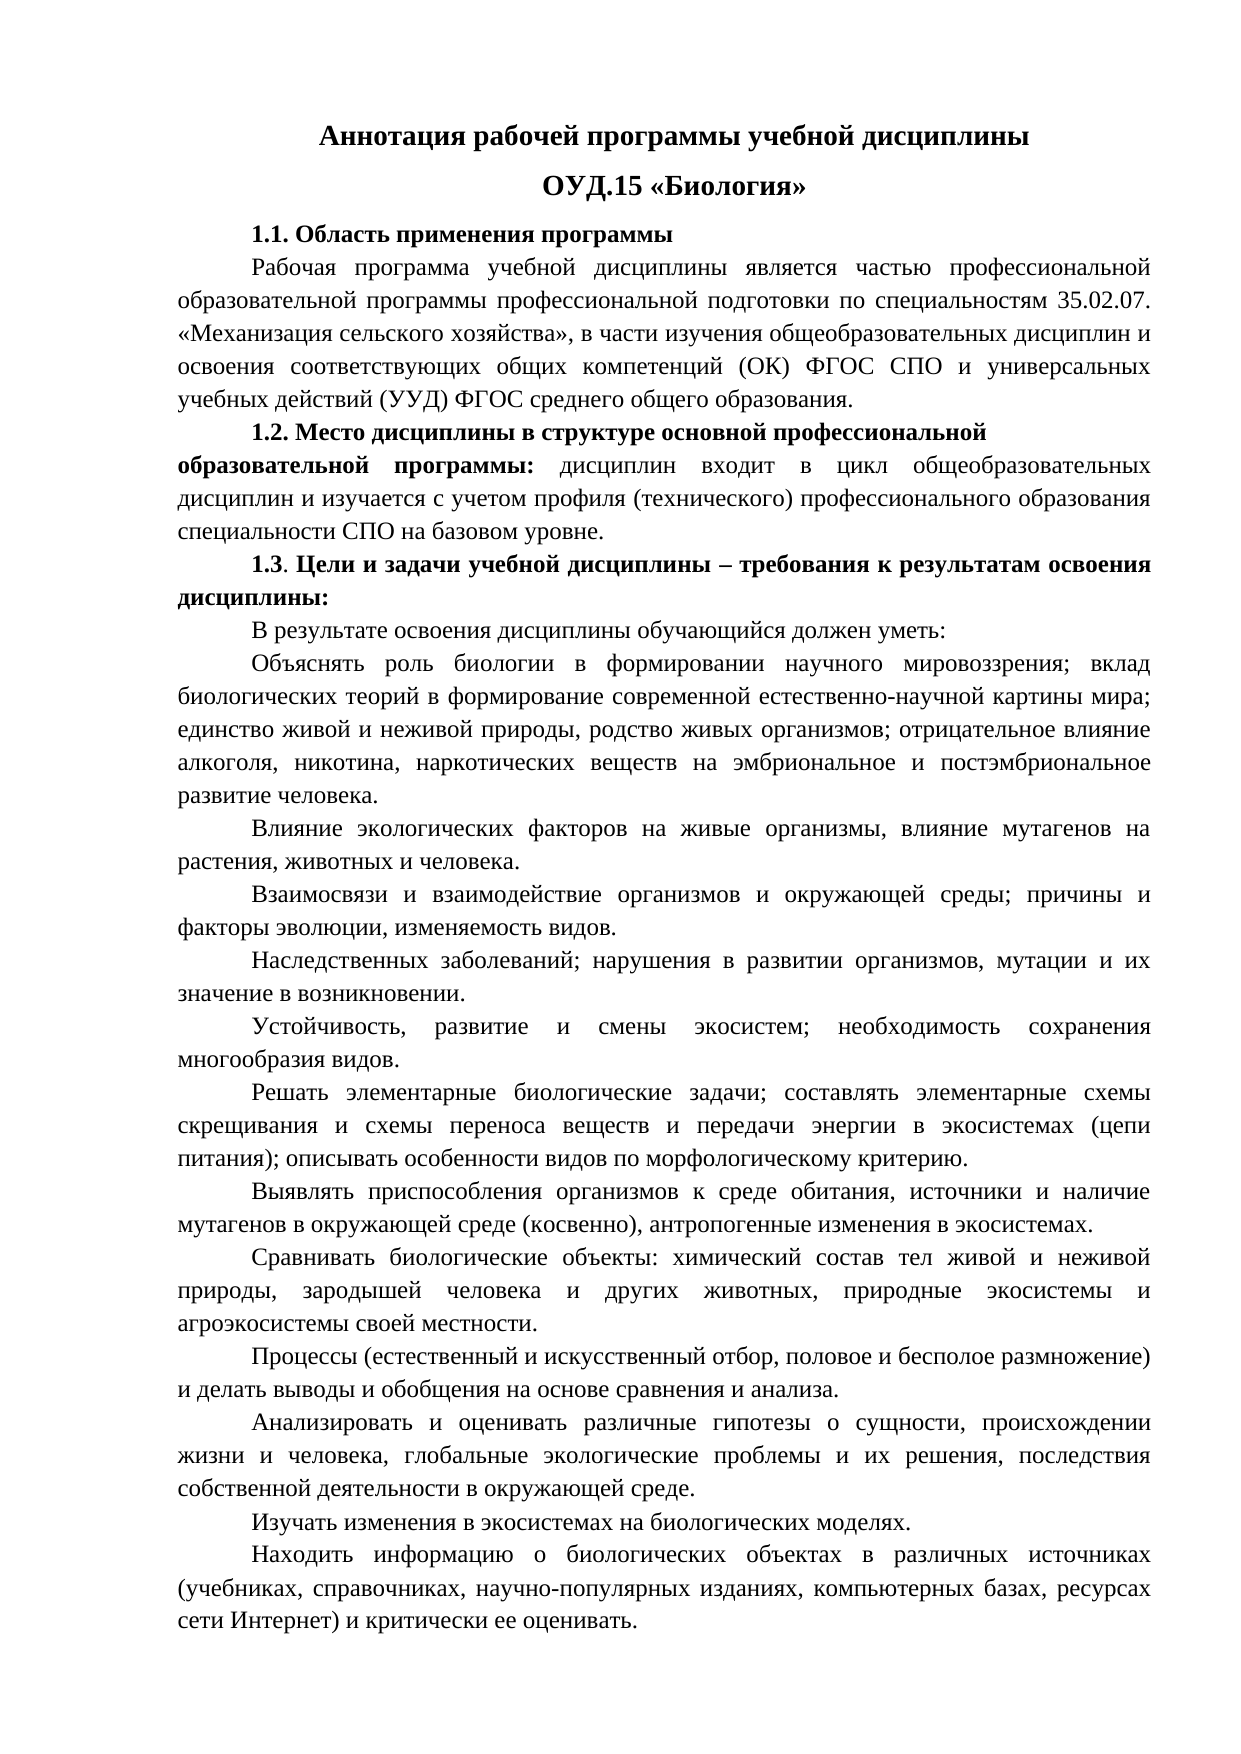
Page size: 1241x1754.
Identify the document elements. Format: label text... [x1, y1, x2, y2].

text Влияние экологических факторов на живые организмы, влияние мутагенов на растения, животных и человека. [177, 813, 1152, 875]
text Анализировать и оценивать различные гипотезы о сущности, происхождении жизни и человека, глобальные экологические проблемы и их решения, последствия собственной деятельности в окружающей среде. [177, 1407, 1152, 1502]
text Взаимосвязи и взаимодействие организмов и окружающей среды; причины и факторы эволюции, изменяемость видов. [177, 879, 1152, 941]
text Наследственных заболеваний; нарушения в развитии организмов, мутации и их значение в возникновении. [177, 945, 1152, 1007]
text 1.2. Место дисциплины в структуре основной профессиональной [177, 417, 1152, 446]
text Объяснять роль биологии в формировании научного мировоззрения; вклад биологических теорий в формирование современной естественно-научной картины мира; единство живой и неживой природы, родство живых организмов; отрицательное влияние алкоголя, никотина, наркотических веществ на эмбриональное и постэмбриональное развитие человека. [177, 648, 1152, 809]
text 1.1. Область применения программы [177, 219, 1152, 247]
text Изучать изменения в экосистемах на биологических моделях. [177, 1507, 1152, 1535]
text образовательной программы: дисциплин входит в цикл общеобразовательных дисциплин и изучается с учетом профиля (технического) профессионального образования специальности СПО на базовом уровне. [177, 450, 1152, 545]
text Аннотация рабочей программы учебной дисциплины [177, 118, 1171, 152]
text Находить информацию о биологических объектах в различных источниках (учебниках, справочниках, научно-популярных изданиях, компьютерных базах, ресурсах сети Интернет) и критически ее оценивать. [177, 1539, 1152, 1634]
text Устойчивость, развитие и смены экосистем; необходимость сохранения многообразия видов. [177, 1011, 1152, 1073]
text В результате освоения дисциплины обучающийся должен уметь: [251, 615, 1152, 644]
text Решать элементарные биологические задачи; составлять элементарные схемы скрещивания и схемы переноса веществ и передачи энергии в экосистемах (цепи питания); описывать особенности видов по морфологическому критерию. [177, 1077, 1152, 1172]
text Процессы (естественный и искусственный отбор, половое и бесполое размножение) и делать выводы и обобщения на основе сравнения и анализа. [177, 1341, 1152, 1403]
text ОУД.15 «Биология» [177, 168, 1171, 202]
text 1.3. Цели и задачи учебной дисциплины – требования к результатам освоения дисциплины: [177, 549, 1152, 611]
text Выявлять приспособления организмов к среде обитания, источники и наличие мутагенов в окружающей среде (косвенно), антропогенные изменения в экосистемах. [177, 1176, 1152, 1238]
text Сравнивать биологические объекты: химический состав тел живой и неживой природы, зародышей человека и других животных, природные экосистемы и агроэкосистемы своей местности. [177, 1242, 1152, 1337]
text Рабочая программа учебной дисциплины является частью профессиональной образовательной программы профессиональной подготовки по специальностям 35.02.07. «Механизация сельского хозяйства», в части изучения общеобразовательных дисциплин и освоения соответствующих общих компетенций (ОК) ФГОС СПО и универсальных учебных действий (УУД) ФГОС среднего общего образования. [177, 252, 1152, 413]
